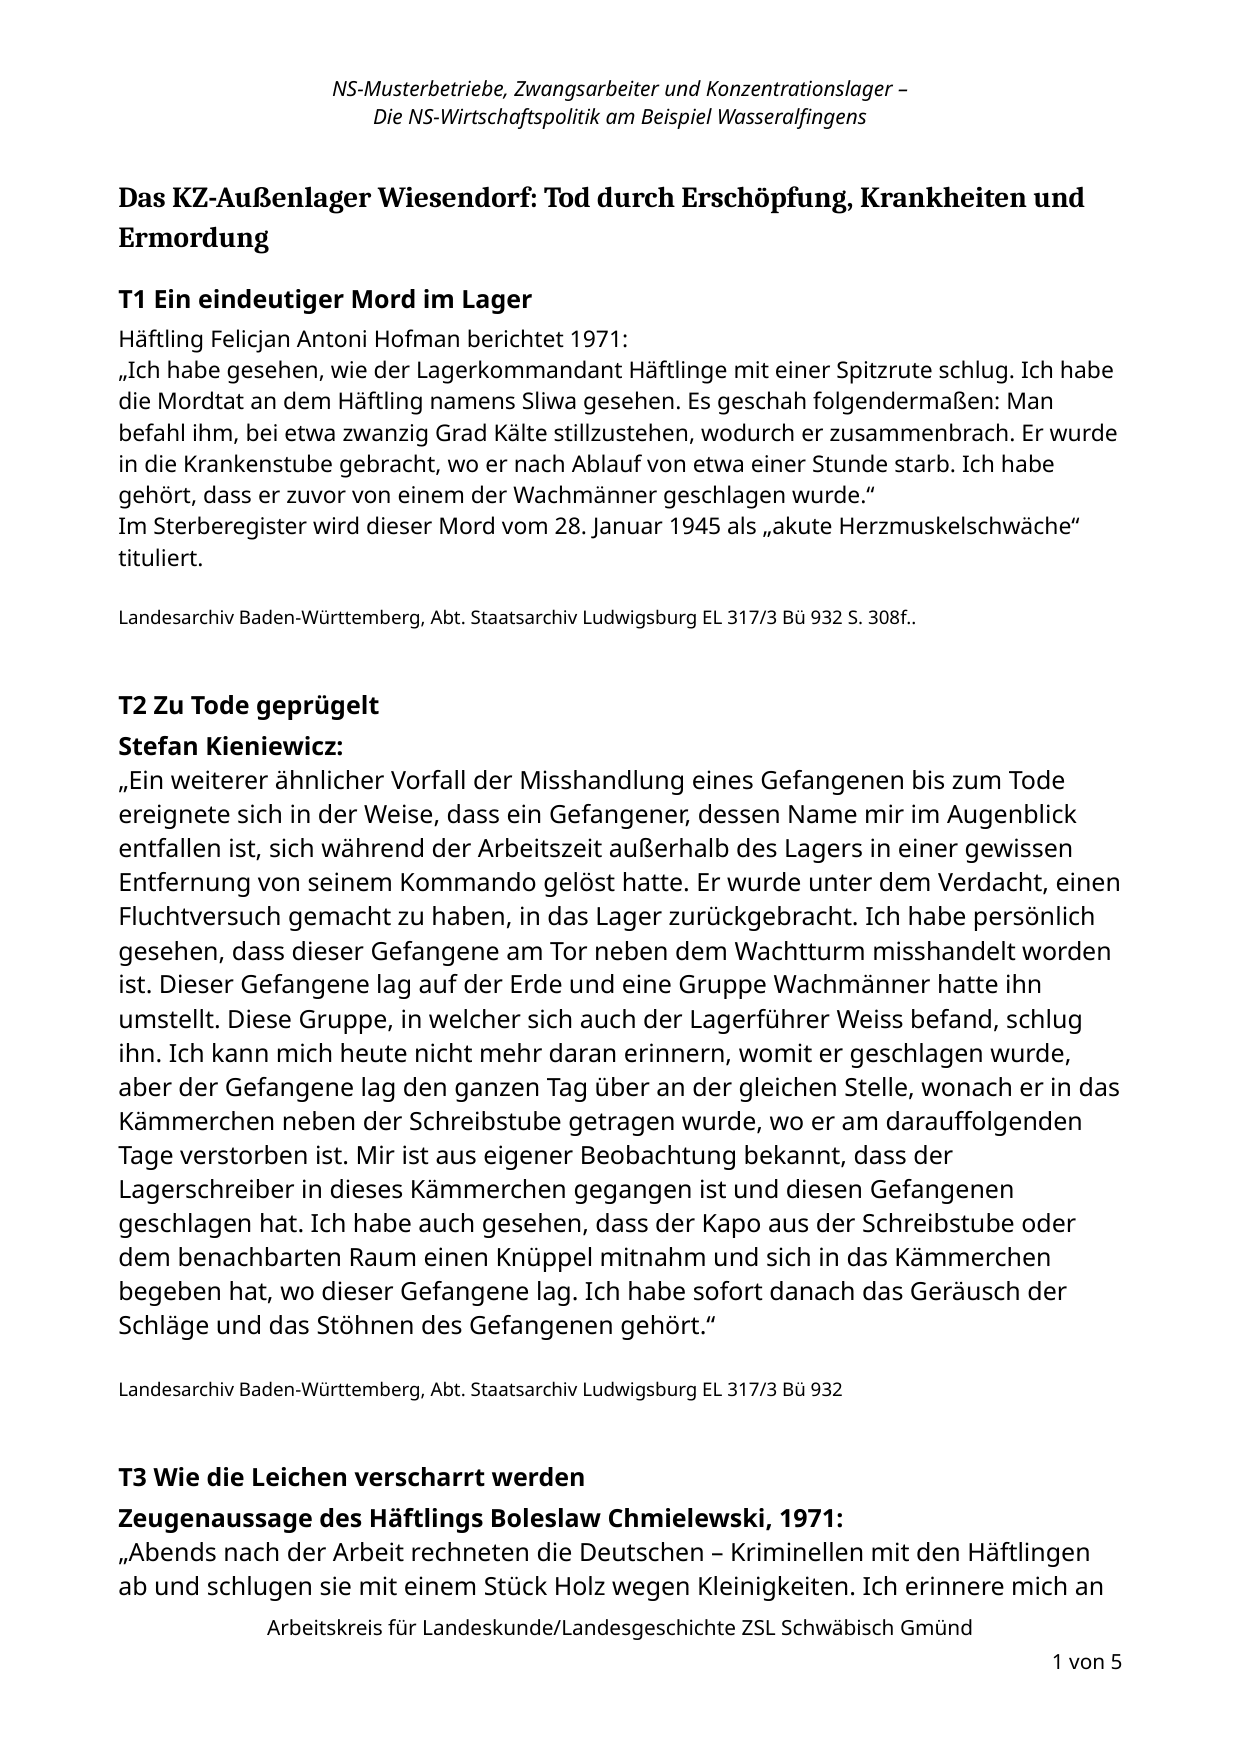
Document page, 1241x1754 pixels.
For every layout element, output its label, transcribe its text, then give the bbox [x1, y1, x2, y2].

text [118, 1501, 1122, 1603]
text Häftling Felicjan Antoni Hofman berichtet 1971: „Ich habe gesehen, wie der Lagerkommandant Häftlinge mit einer Spitzrute schlug. Ich habe die Mordtat an dem Häftling namens Sliwa gesehen. Es geschah folgendermaßen: Man befahl ihm, bei etwa zwanzig Grad Kälte stillzustehen, wodurch er zusammenbrach. Er wurde in die Krankenstube gebracht, wo er nach Ablauf von etwa einer Stunde starb. Ich habe gehört, dass er zuvor von einem der Wachmänner geschlagen wurde.“ Im Sterberegister wird dieser Mord vom 28. Januar 1945 als „akute Herzmuskelschwäche“ tituliert. [118, 323, 1122, 573]
subtitle T3 Wie die Leichen verscharrt werden [118, 1460, 1122, 1494]
text Stefan Kieniewicz: „Ein weiterer ähnlicher Vorfall der Misshandlung eines Gefangenen bis zum Tode ereignete sich in der Weise, dass ein Gefangener, dessen Name mir im Augenblick entfallen ist, sich während der Arbeitszeit außerhalb des Lagers in einer gewissen Entfernung von seinem Kommando gelöst hatte. Er wurde unter dem Verdacht, einen Fluchtversuch gemacht zu haben, in das Lager zurückgebracht. Ich habe persönlich gesehen, dass dieser Gefangene am Tor neben dem Wachtturm misshandelt worden ist. Dieser Gefangene lag auf der Erde und eine Gruppe Wachmänner hatte ihn umstellt. Diese Gruppe, in welcher sich auch der Lagerführer Weiss befand, schlug ihn. Ich kann mich heute nicht mehr daran erinnern, womit er geschlagen wurde, aber der Gefangene lag den ganzen Tag über an der gleichen Stelle, wonach er in das Kämmerchen neben der Schreibstube getragen wurde, wo er am darauffolgenden Tage verstorben ist. Mir ist aus eigener Beobachtung bekannt, dass der Lagerschreiber in dieses Kämmerchen gegangen ist und diesen Gefangenen geschlagen hat. Ich habe auch gesehen, dass der Kapo aus der Schreibstube oder dem benachbarten Raum einen Knüppel mitnahm und sich in das Kämmerchen begeben hat, wo dieser Gefangene lag. Ich habe sofort danach das Geräusch der Schläge und das Stöhnen des Gefangenen gehört.“ [118, 729, 1122, 1342]
text Landesarchiv Baden-Württemberg, Abt. Staatsarchiv Ludwigsburg EL 317/3 Bü 932 [118, 1342, 1122, 1401]
subtitle T2 Zu Tode geprügelt [118, 688, 1122, 722]
text Landesarchiv Baden-Württemberg, Abt. Staatsarchiv Ludwigsburg EL 317/3 Bü 932 S. 308f.. [118, 573, 1122, 629]
subtitle Das KZ-Außenlager Wiesendorf: Tod durch Erschöpfung, Krankheiten und Ermordung [118, 181, 1122, 254]
subtitle T1 Ein eindeutiger Mord im Lager [118, 282, 1122, 316]
